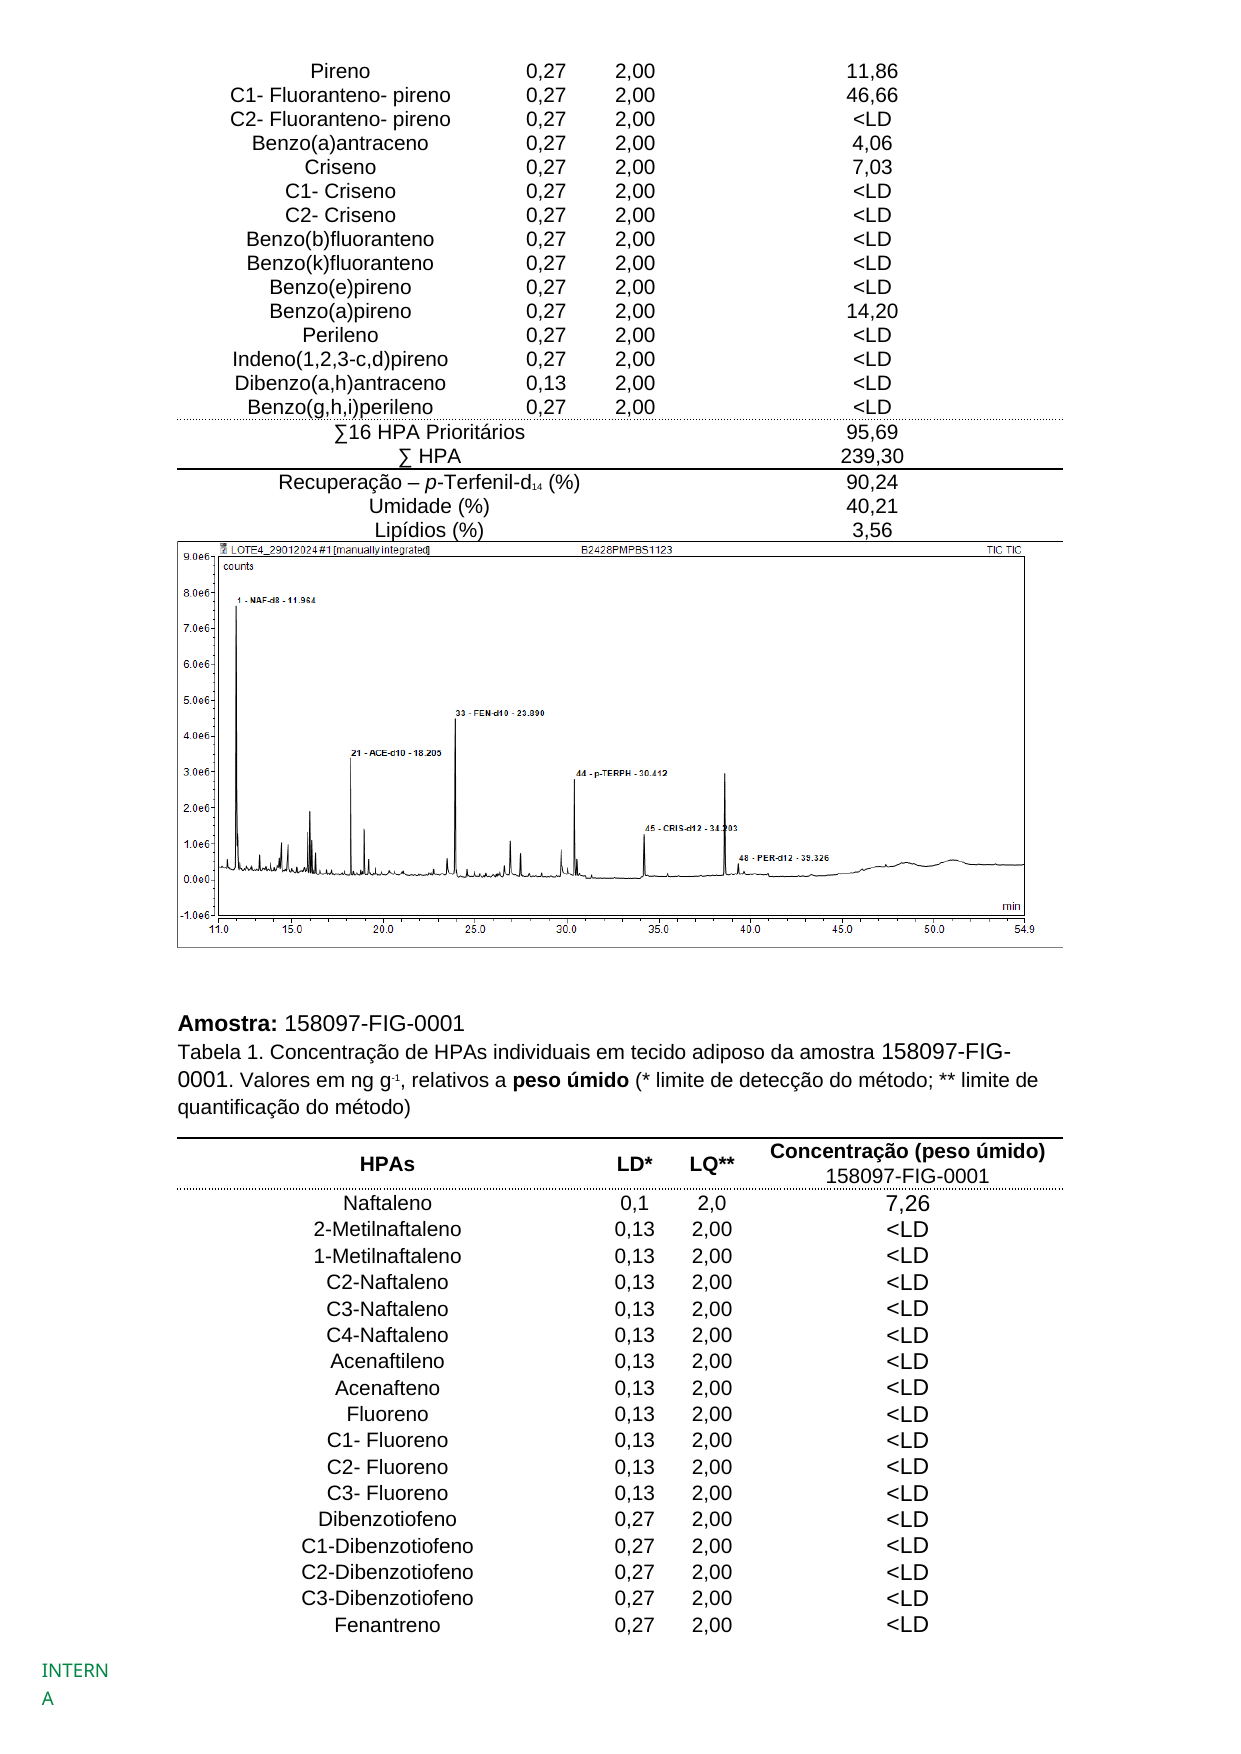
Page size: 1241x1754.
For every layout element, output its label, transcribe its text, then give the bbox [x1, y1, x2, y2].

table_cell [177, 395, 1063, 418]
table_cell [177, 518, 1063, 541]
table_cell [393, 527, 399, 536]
text Amostra: 158097-FIG-0001 Tabela 1. Concentração de HPAs individuais em tecido adiposo da amostra 158097-FIG-0001. Valores em ng g-1, relativos a peso úmido (* limite de detecção do método; ** limite de quantificação do método) [177, 1009, 1063, 1119]
picture [177, 541, 1063, 948]
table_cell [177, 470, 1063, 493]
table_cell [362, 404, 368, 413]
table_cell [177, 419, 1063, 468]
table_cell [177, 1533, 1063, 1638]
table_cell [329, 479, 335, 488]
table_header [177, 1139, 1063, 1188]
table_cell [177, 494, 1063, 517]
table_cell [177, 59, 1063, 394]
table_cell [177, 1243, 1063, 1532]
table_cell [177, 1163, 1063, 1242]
